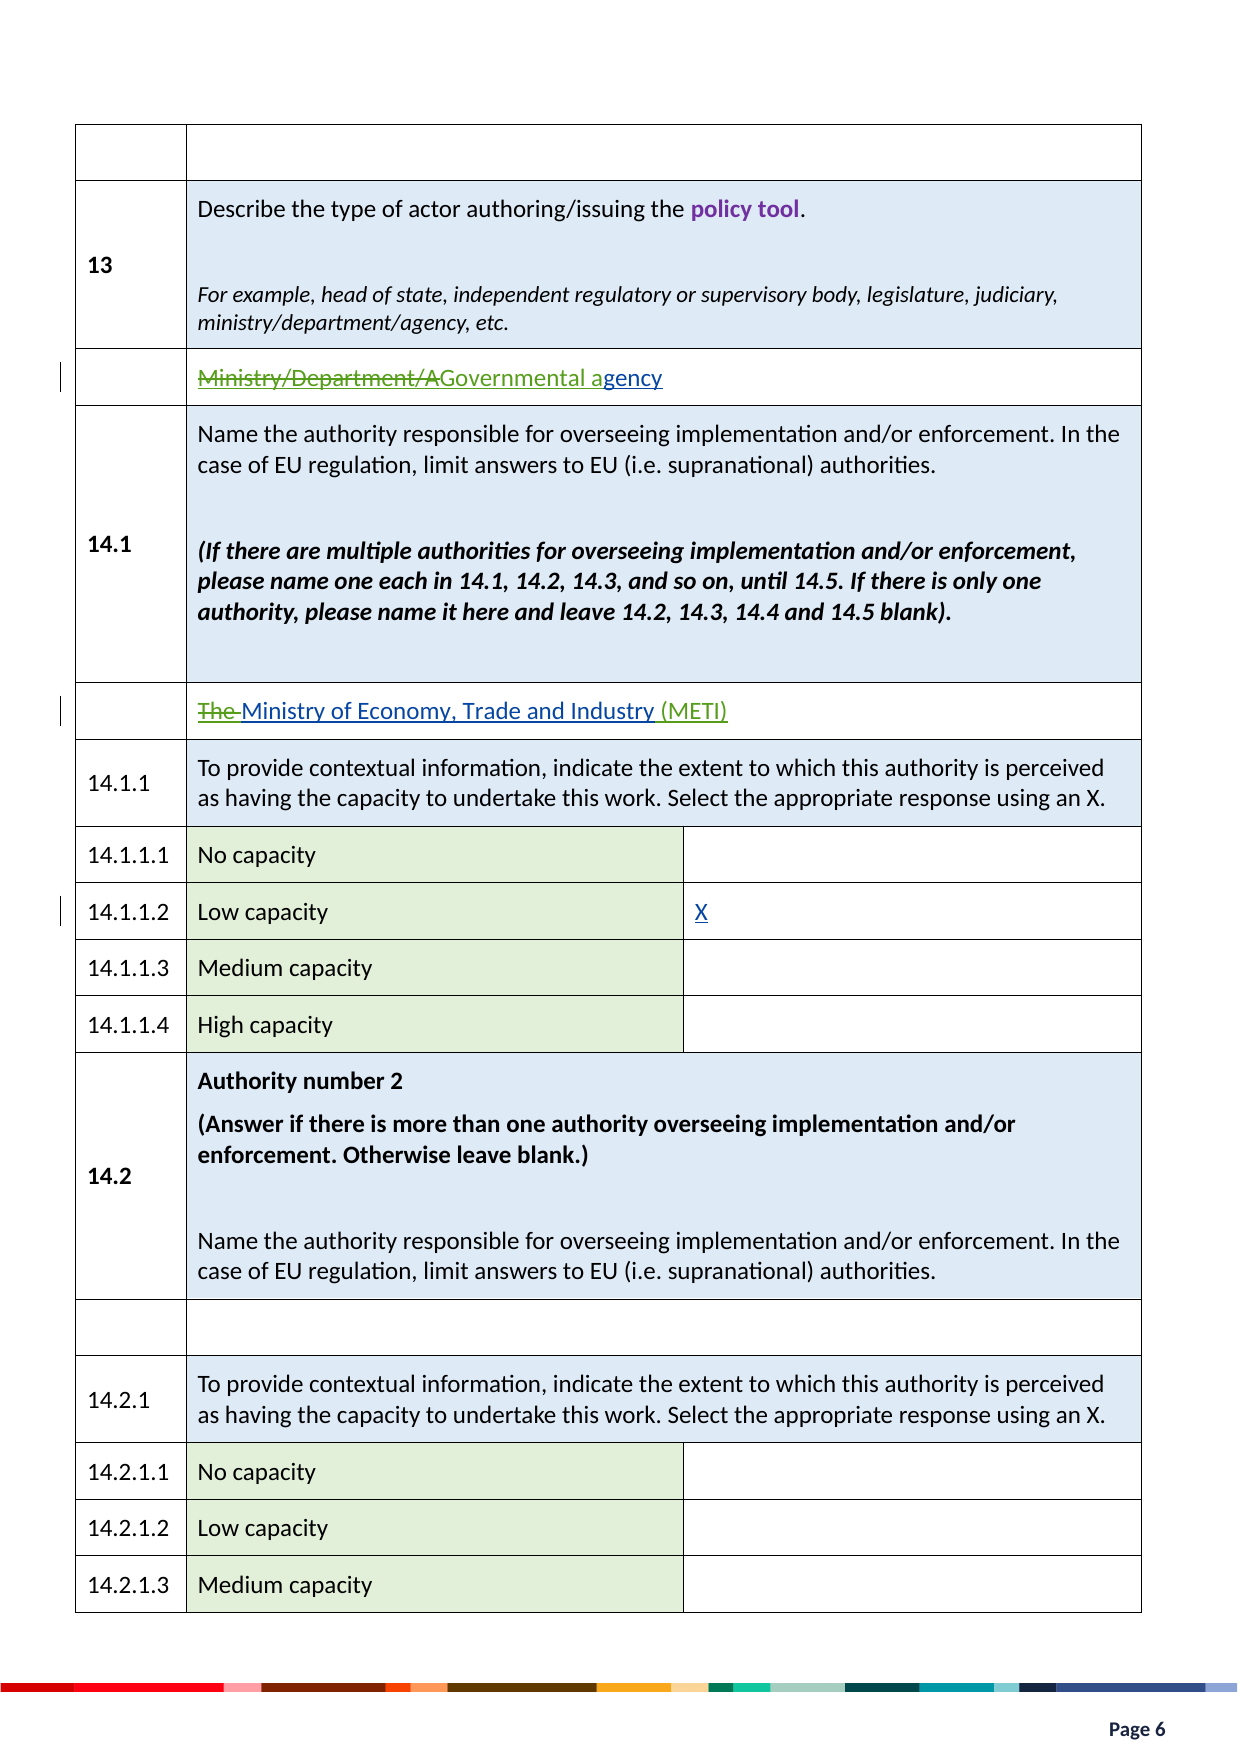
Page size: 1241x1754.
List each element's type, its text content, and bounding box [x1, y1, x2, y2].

table_cell Describe the type of actor authoring/issuing the policy tool. For example, head of state, independent regulatory or supervisory body, legislature, judiciary, ministry/department/agency, etc. [187, 181, 1141, 348]
table_cell High capacity [187, 996, 683, 1052]
table_cell 14.2.1.2 [76, 1500, 186, 1555]
table_cell 14.1.1.4 [76, 996, 186, 1052]
table_cell [76, 683, 186, 738]
table_cell Authority number 2 (Answer if there is more than one authority overseeing implementation and/or enforcement. Otherwise leave blank.) Name the authority responsible for overseeing implementation and/or enforcement. In the case of EU regulation, limit answers to EU (i.e. supranational) authorities. [187, 1053, 1141, 1298]
table_cell [187, 683, 1141, 738]
table_cell Low capacity [187, 883, 683, 939]
table_cell 14.2 [76, 1053, 186, 1298]
table_cell Medium capacity [187, 940, 683, 995]
table_cell 13 [76, 181, 186, 348]
table_cell 14.1.1.3 [76, 940, 186, 995]
table_cell [684, 1443, 1141, 1499]
table_cell [684, 1500, 1141, 1555]
table_cell 14.1 [76, 406, 186, 682]
table_cell [187, 349, 1141, 405]
table_cell No capacity [187, 1443, 683, 1499]
table_cell [684, 940, 1141, 995]
table_cell [684, 827, 1141, 882]
table_cell [684, 996, 1141, 1052]
table_cell 14.1.1.1 [76, 827, 186, 882]
table_cell [187, 125, 1141, 180]
table_cell [76, 349, 186, 405]
table_cell Name the authority responsible for overseeing implementation and/or enforcement. In the case of EU regulation, limit answers to EU (i.e. supranational) authorities. (If there are multiple authorities for overseeing implementation and/or enforcement, please name one each in 14.1, 14.2, 14.3, and so on, until 14.5. If there is only one authority, please name it here and leave 14.2, 14.3, 14.4 and 14.5 blank). [187, 406, 1141, 682]
table_cell Medium capacity [187, 1556, 683, 1612]
table_cell [76, 1300, 186, 1355]
table_cell [76, 125, 186, 180]
table_cell 14.1.1 [76, 740, 186, 826]
picture [0, 1683, 1236, 1692]
table_cell Low capacity [187, 1500, 683, 1555]
table_cell No capacity [187, 827, 683, 882]
table_cell [684, 1556, 1141, 1612]
table_cell 14.2.1.1 [76, 1443, 186, 1499]
table_cell [187, 1300, 1141, 1355]
table_cell [684, 883, 1141, 939]
table_cell 14.1.1.2 [76, 883, 186, 939]
table_cell 14.2.1.3 [76, 1556, 186, 1612]
table_cell 14.2.1 [76, 1356, 186, 1442]
